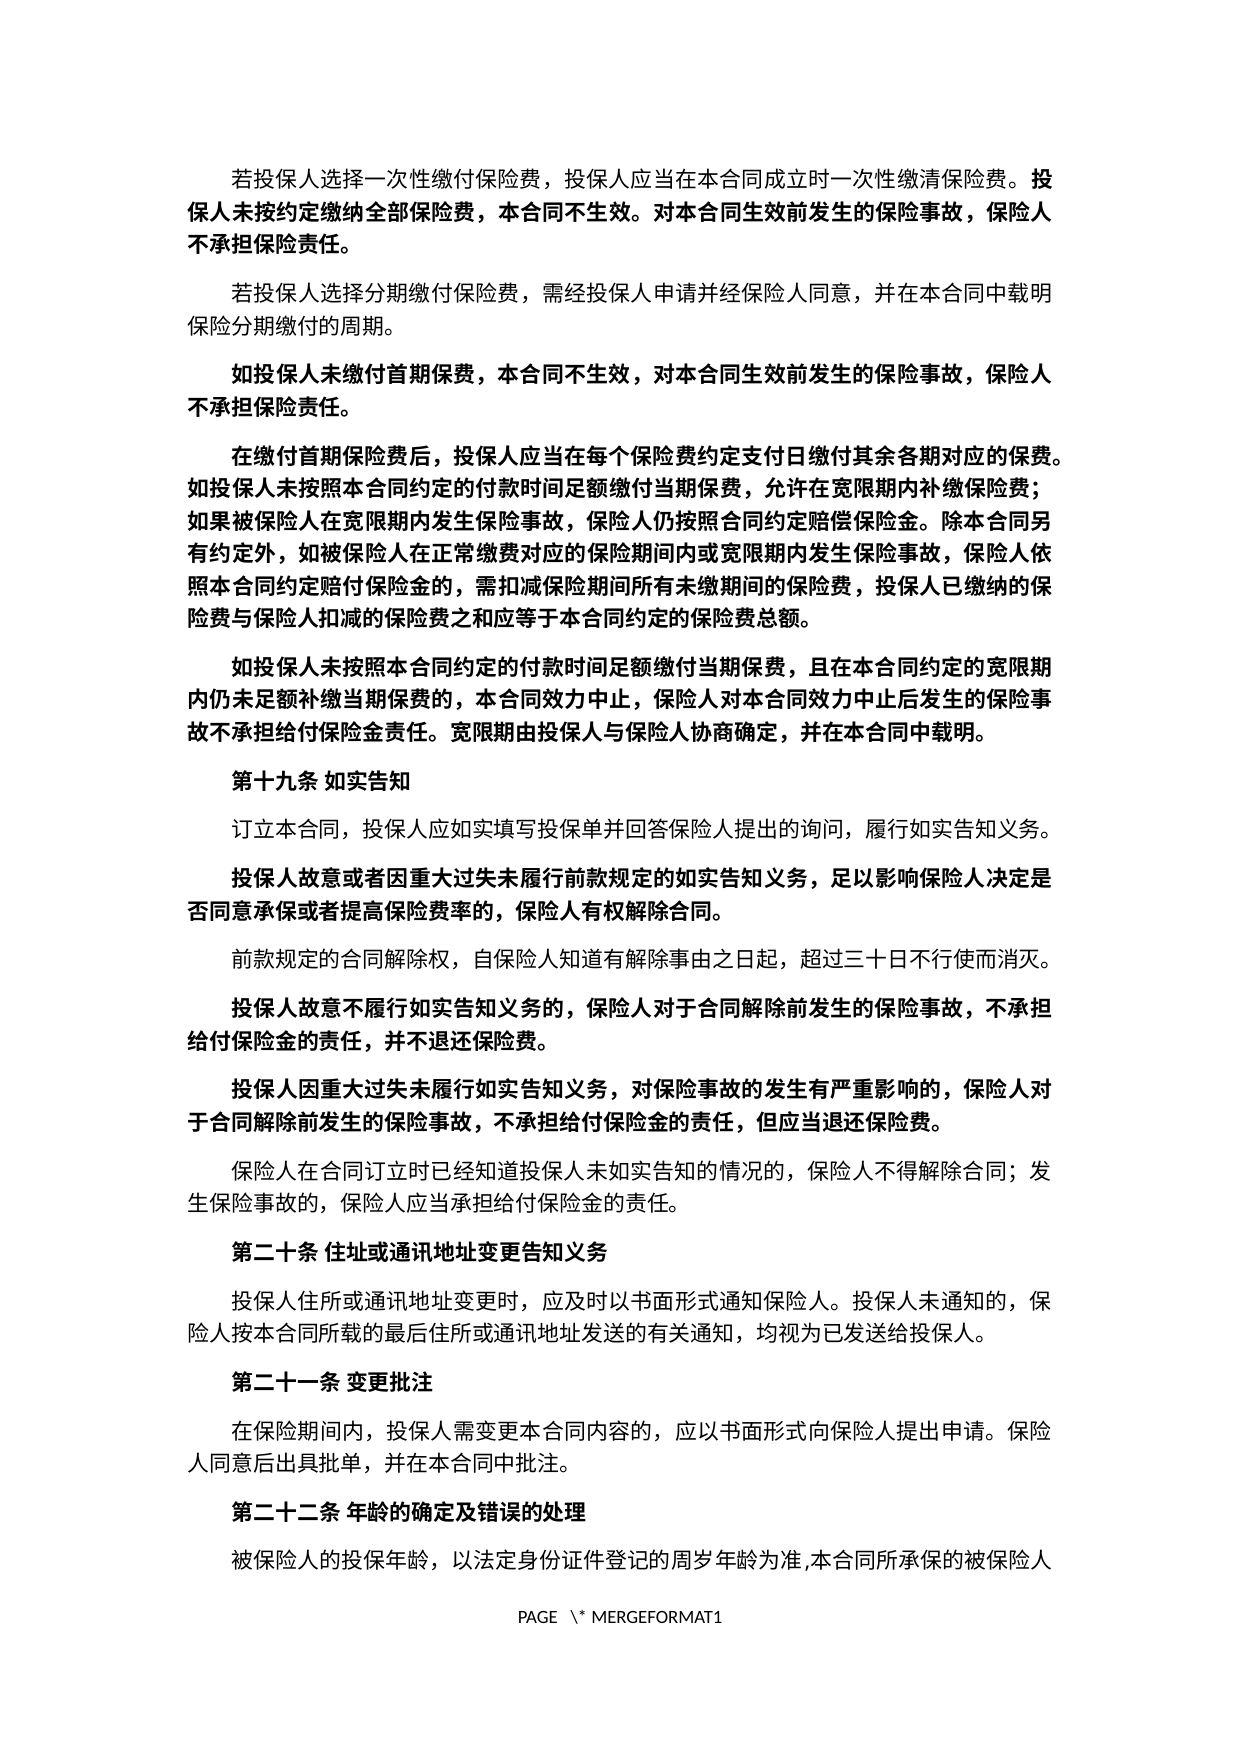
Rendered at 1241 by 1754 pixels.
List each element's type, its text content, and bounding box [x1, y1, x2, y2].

list 第二十条 住址或通讯地址变更告知义务 [187, 1234, 1053, 1267]
list 第二十一条 变更批注 [187, 1364, 1053, 1397]
text 订立本合同，投保人应如实填写投保单并回答保险人提出的询问，履行如实告知义务。 [187, 812, 1053, 844]
text 若投保人选择分期缴付保险费，需经投保人申请并经保险人同意，并在本合同中载明保险分期缴付的周期。 [187, 276, 1053, 341]
text 投保人住所或通讯地址变更时，应及时以书面形式通知保险人。投保人未通知的，保险人按本合同所载的最后住所或通讯地址发送的有关通知，均视为已发送给投保人。 [187, 1283, 1053, 1348]
text 若投保人选择一次性缴付保险费，投保人应当在本合同成立时一次性缴清保险费。投保人未按约定缴纳全部保险费，本合同不生效。对本合同生效前发生的保险事故，保险人不承担保险责任。 [187, 162, 1053, 259]
text 在保险期间内，投保人需变更本合同内容的，应以书面形式向保险人提出申请。保险人同意后出具批单，并在本合同中批注。 [187, 1413, 1053, 1478]
text 投保人因重大过失未履行如实告知义务，对保险事故的发生有严重影响的，保险人对于合同解除前发生的保险事故，不承担给付保险金的责任，但应当退还保险费。 [187, 1072, 1053, 1137]
text 如投保人未按照本合同约定的付款时间足额缴付当期保费，且在本合同约定的宽限期内仍未足额补缴当期保费的，本合同效力中止，保险人对本合同效力中止后发生的保险事故不承担给付保险金责任。宽限期由投保人与保险人协商确定，并在本合同中载明。 [187, 649, 1053, 747]
text 投保人故意不履行如实告知义务的，保险人对于合同解除前发生的保险事故，不承担给付保险金的责任，并不退还保险费。 [187, 991, 1053, 1056]
list 第二十二条 年龄的确定及错误的处理 [187, 1494, 1053, 1527]
text 如投保人未缴付首期保费，本合同不生效，对本合同生效前发生的保险事故，保险人不承担保险责任。 [187, 357, 1053, 422]
text 投保人故意或者因重大过失未履行前款规定的如实告知义务，足以影响保险人决定是否同意承保或者提高保险费率的，保险人有权解除合同。 [187, 861, 1053, 926]
text 保险人在合同订立时已经知道投保人未如实告知的情况的，保险人不得解除合同；发生保险事故的，保险人应当承担给付保险金的责任。 [187, 1153, 1053, 1218]
text 在缴付首期保险费后，投保人应当在每个保险费约定支付日缴付其余各期对应的保费。如投保人未按照本合同约定的付款时间足额缴付当期保费，允许在宽限期内补缴保险费；如果被保险人在宽限期内发生保险事故，保险人仍按照合同约定赔偿保险金。除本合同另有约定外，如被保险人在正常缴费对应的保险期间内或宽限期内发生保险事故，保险人依照本合同约定赔付保险金的，需扣减保险期间所有未缴期间的保险费，投保人已缴纳的保险费与保险人扣减的保险费之和应等于本合同约定的保险费总额。 [187, 438, 1053, 633]
text 前款规定的合同解除权，自保险人知道有解除事由之日起，超过三十日不行使而消灭。 [187, 942, 1053, 974]
list 第十九条 如实告知 [187, 763, 1053, 796]
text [187, 1543, 1053, 1576]
